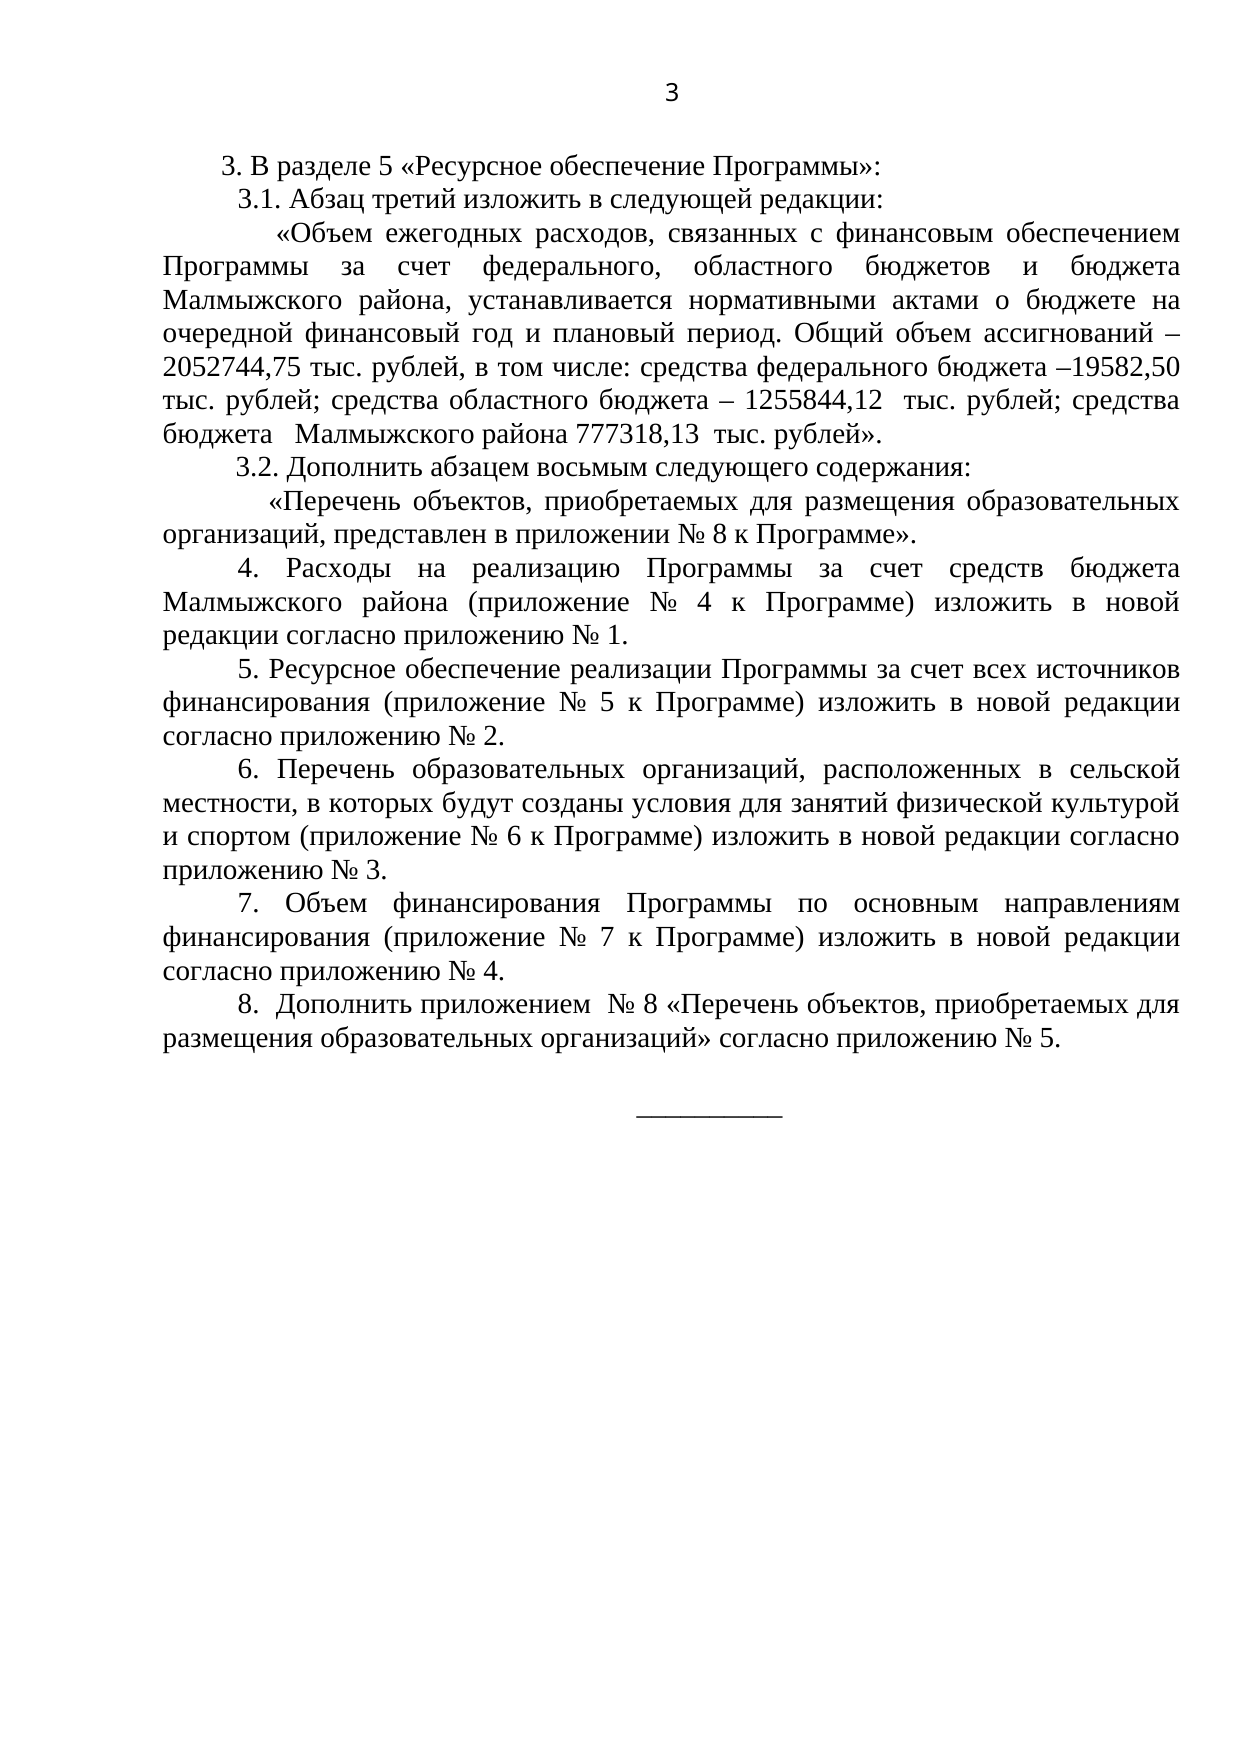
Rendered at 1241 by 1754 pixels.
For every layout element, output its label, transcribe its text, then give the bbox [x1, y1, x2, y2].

text 3. В разделе 5 «Ресурсное обеспечение Программы»: [162, 148, 1181, 181]
text __________ [162, 1087, 1181, 1120]
text 7. Объем финансирования Программы по основным направлениям финансирования (приложение № 7 к Программе) изложить в новой редакции согласно приложению № 4. [162, 886, 1181, 986]
text «Объем ежегодных расходов, связанных с финансовым обеспечением Программы за счет федерального, областного бюджетов и бюджета Малмыжского района, устанавливается нормативными актами о бюджете на очередной финансовый год и плановый период. Общий объем ассигнований –2052744,75 тыс. рублей, в том числе: средства федерального бюджета –19582,50 тыс. рублей; средства областного бюджета – 1255844,12 тыс. рублей; средства бюджета Малмыжского района 777318,13 тыс. рублей». [162, 215, 1181, 449]
text 3.1. Абзац третий изложить в следующей редакции: [162, 181, 1181, 215]
title «Перечень объектов, приобретаемых для размещения образовательных организаций, представлен в приложении № 8 к Программе». [162, 483, 1181, 550]
text 5. Ресурсное обеспечение реализации Программы за счет всех источников финансирования (приложение № 5 к Программе) изложить в новой редакции согласно приложению № 2. [162, 651, 1181, 751]
text 8. Дополнить приложением № 8 «Перечень объектов, приобретаемых для размещения образовательных организаций» согласно приложению № 5. [162, 986, 1181, 1053]
text 3.2. Дополнить абзацем восьмым следующего содержания: [162, 449, 1181, 483]
text 6. Перечень образовательных организаций, расположенных в сельской местности, в которых будут созданы условия для занятий физической культурой и спортом (приложение № 6 к Программе) изложить в новой редакции согласно приложению № 3. [162, 751, 1181, 886]
text 4. Расходы на реализацию Программы за счет средств бюджета Малмыжского района (приложение № 4 к Программе) изложить в новой редакции согласно приложению № 1. [162, 550, 1181, 651]
